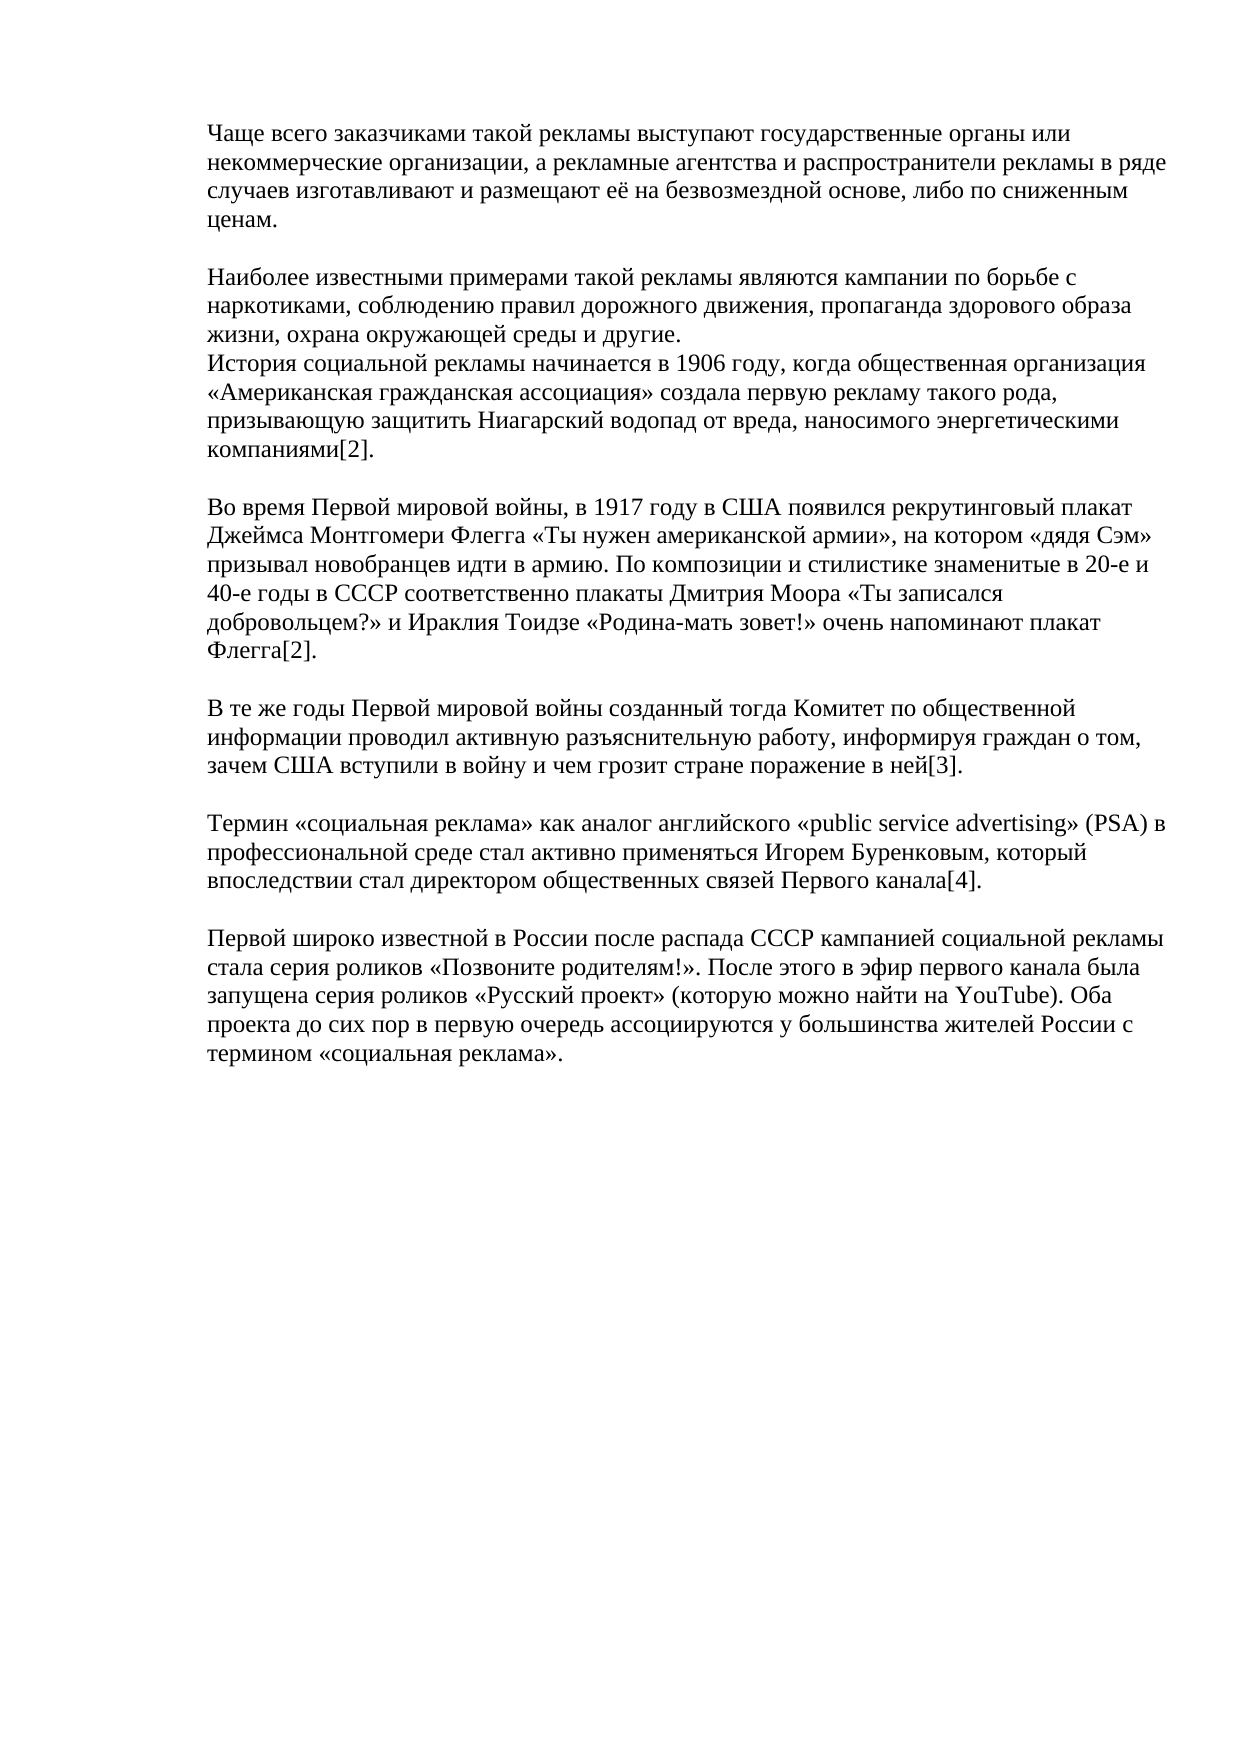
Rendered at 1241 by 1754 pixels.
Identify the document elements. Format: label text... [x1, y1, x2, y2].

text В те же годы Первой мировой войны созданный тогда Комитет по общественной информации проводил активную разъяснительную работу, информируя граждан о том, зачем США вступили в войну и чем грозит стране поражение в ней[3]. [207, 693, 1181, 779]
text Чаще всего заказчиками такой рекламы выступают государственные органы или некоммерческие организации, а рекламные агентства и распространители рекламы в ряде случаев изготавливают и размещают её на безвозмездной основе, либо по сниженным ценам. [207, 118, 1181, 233]
text Термин «социальная реклама» как аналог английского «public service advertising» (PSA) в профессиональной среде стал активно применяться Игорем Буренковым, который впоследствии стал директором общественных связей Первого канала[4]. [207, 808, 1181, 894]
text Первой широко известной в России после распада СССР кампанией социальной рекламы стала серия роликов «Позвоните родителям!». После этого в эфир первого канала была запущена серия роликов «Русский проект» (которую можно найти на YouTube). Оба проекта до сих пор в первую очередь ассоциируются у большинства жителей России с термином «социальная реклама». [207, 923, 1181, 1067]
text Во время Первой мировой войны, в 1917 году в США появился рекрутинговый плакат Джеймса Монтгомери Флегга «Ты нужен американской армии», на котором «дядя Сэм» призывал новобранцев идти в армию. По композиции и стилистике знаменитые в 20-е и 40-е годы в СССР соответственно плакаты Дмитрия Моора «Ты записался добровольцем?» и Ираклия Тоидзе «Родина-мать зовет!» очень напоминают плакат Флегга[2]. [207, 492, 1181, 664]
text История социальной рекламы начинается в 1906 году, когда общественная организация «Американская гражданская ассоциация» создала первую рекламу такого рода, призывающую защитить Ниагарский водопад от вреда, наносимого энергетическими компаниями[2]. [207, 348, 1181, 463]
text Наиболее известными примерами такой рекламы являются кампании по борьбе с наркотиками, соблюдению правил дорожного движения, пропаганда здорового образа жизни, охрана окружающей среды и другие. [207, 262, 1181, 348]
